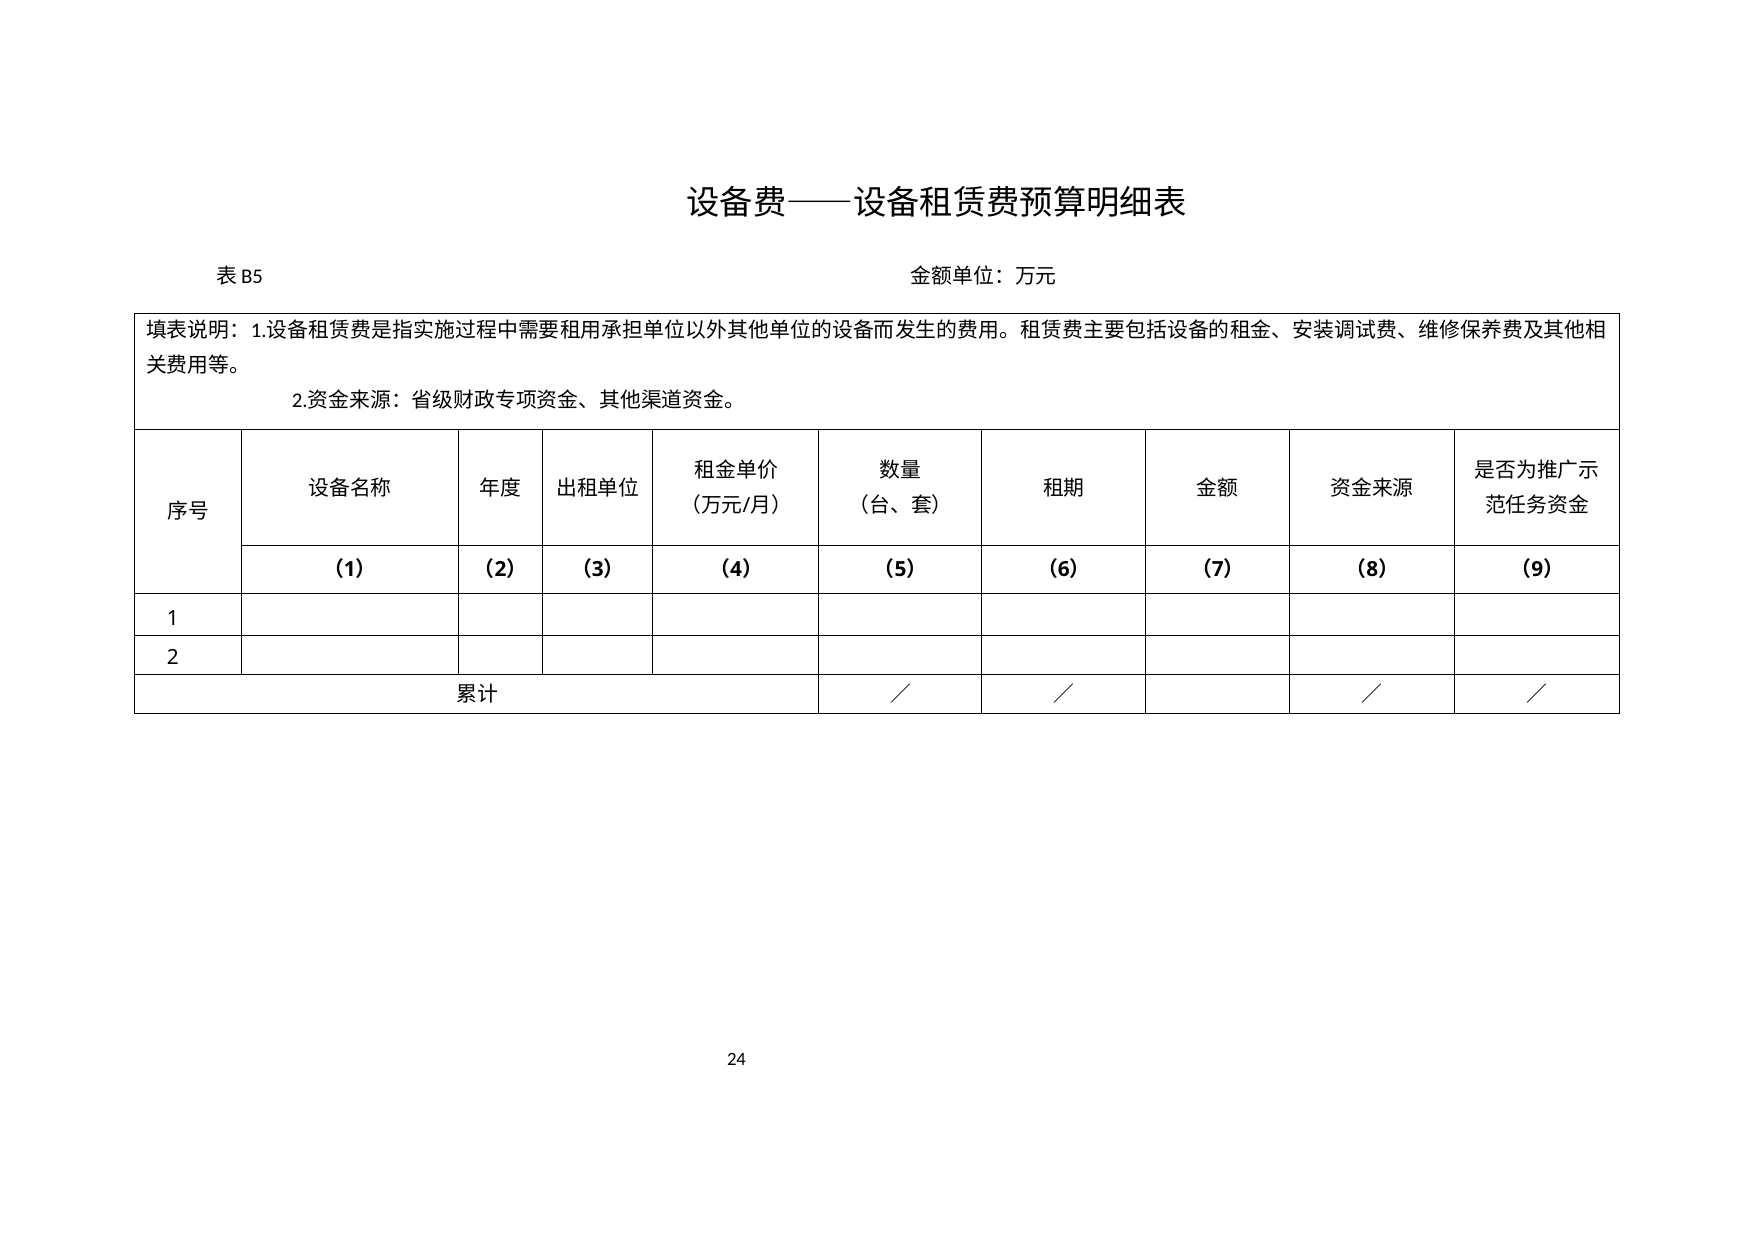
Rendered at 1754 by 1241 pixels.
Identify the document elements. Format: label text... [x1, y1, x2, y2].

table_cell 是否为推广示范任务资金 [1455, 430, 1619, 545]
table_header 填表说明：1.设备租赁费是指实施过程中需要租用承担单位以外其他单位的设备而发生的费用。租赁费主要包括设备的租金、安装调试费、维修保养费及其他相关费用等。 2.资金来源：省级财政专项资金、其他渠道资金。 [135, 314, 1619, 429]
text 表B5 金额单位：万元 [195, 243, 1559, 305]
table_cell [1290, 636, 1454, 674]
table_cell [653, 594, 818, 635]
table_cell 租期 [982, 430, 1145, 545]
table_cell （9） [1455, 546, 1619, 593]
table_cell [819, 594, 981, 635]
table_cell [819, 636, 981, 674]
table_cell [1146, 636, 1289, 674]
table_cell ／ [1455, 675, 1619, 713]
table_cell 年度 [459, 430, 542, 545]
table_cell 设备名称 [242, 430, 458, 545]
table_cell 租金单价 （万元/月） [653, 430, 818, 545]
table_cell [1290, 594, 1454, 635]
table_cell [982, 636, 1145, 674]
table_cell （4） [653, 546, 818, 593]
table_cell [1146, 594, 1289, 635]
table_cell 2 [135, 636, 241, 674]
table_cell [543, 636, 652, 674]
table_cell [982, 594, 1145, 635]
table_cell [1146, 675, 1289, 713]
table_cell （2） [459, 546, 542, 593]
table_cell ／ [982, 675, 1145, 713]
text 设备费——设备租赁费预算明细表 [257, 169, 1559, 231]
table_cell （7） [1146, 546, 1289, 593]
table_cell [1455, 636, 1619, 674]
table_cell （6） [982, 546, 1145, 593]
table_cell （3） [543, 546, 652, 593]
table_cell 金额 [1146, 430, 1289, 545]
table_cell ／ [819, 675, 981, 713]
table_cell 序号 [135, 430, 241, 593]
table_cell 数量 （台、套） [819, 430, 981, 545]
table_cell 出租单位 [543, 430, 652, 545]
table_cell （8） [1290, 546, 1454, 593]
table_cell [242, 636, 458, 674]
table_cell [459, 636, 542, 674]
table_cell ／ [1290, 675, 1454, 713]
table_cell [1455, 594, 1619, 635]
table_cell [459, 594, 542, 635]
table_cell [543, 594, 652, 635]
table_cell 1 [135, 594, 241, 635]
table_cell （5） [819, 546, 981, 593]
table_cell （1） [242, 546, 458, 593]
table_cell [653, 636, 818, 674]
table_cell [242, 594, 458, 635]
table_cell 资金来源 [1290, 430, 1454, 545]
table_cell 累计 [135, 675, 818, 713]
